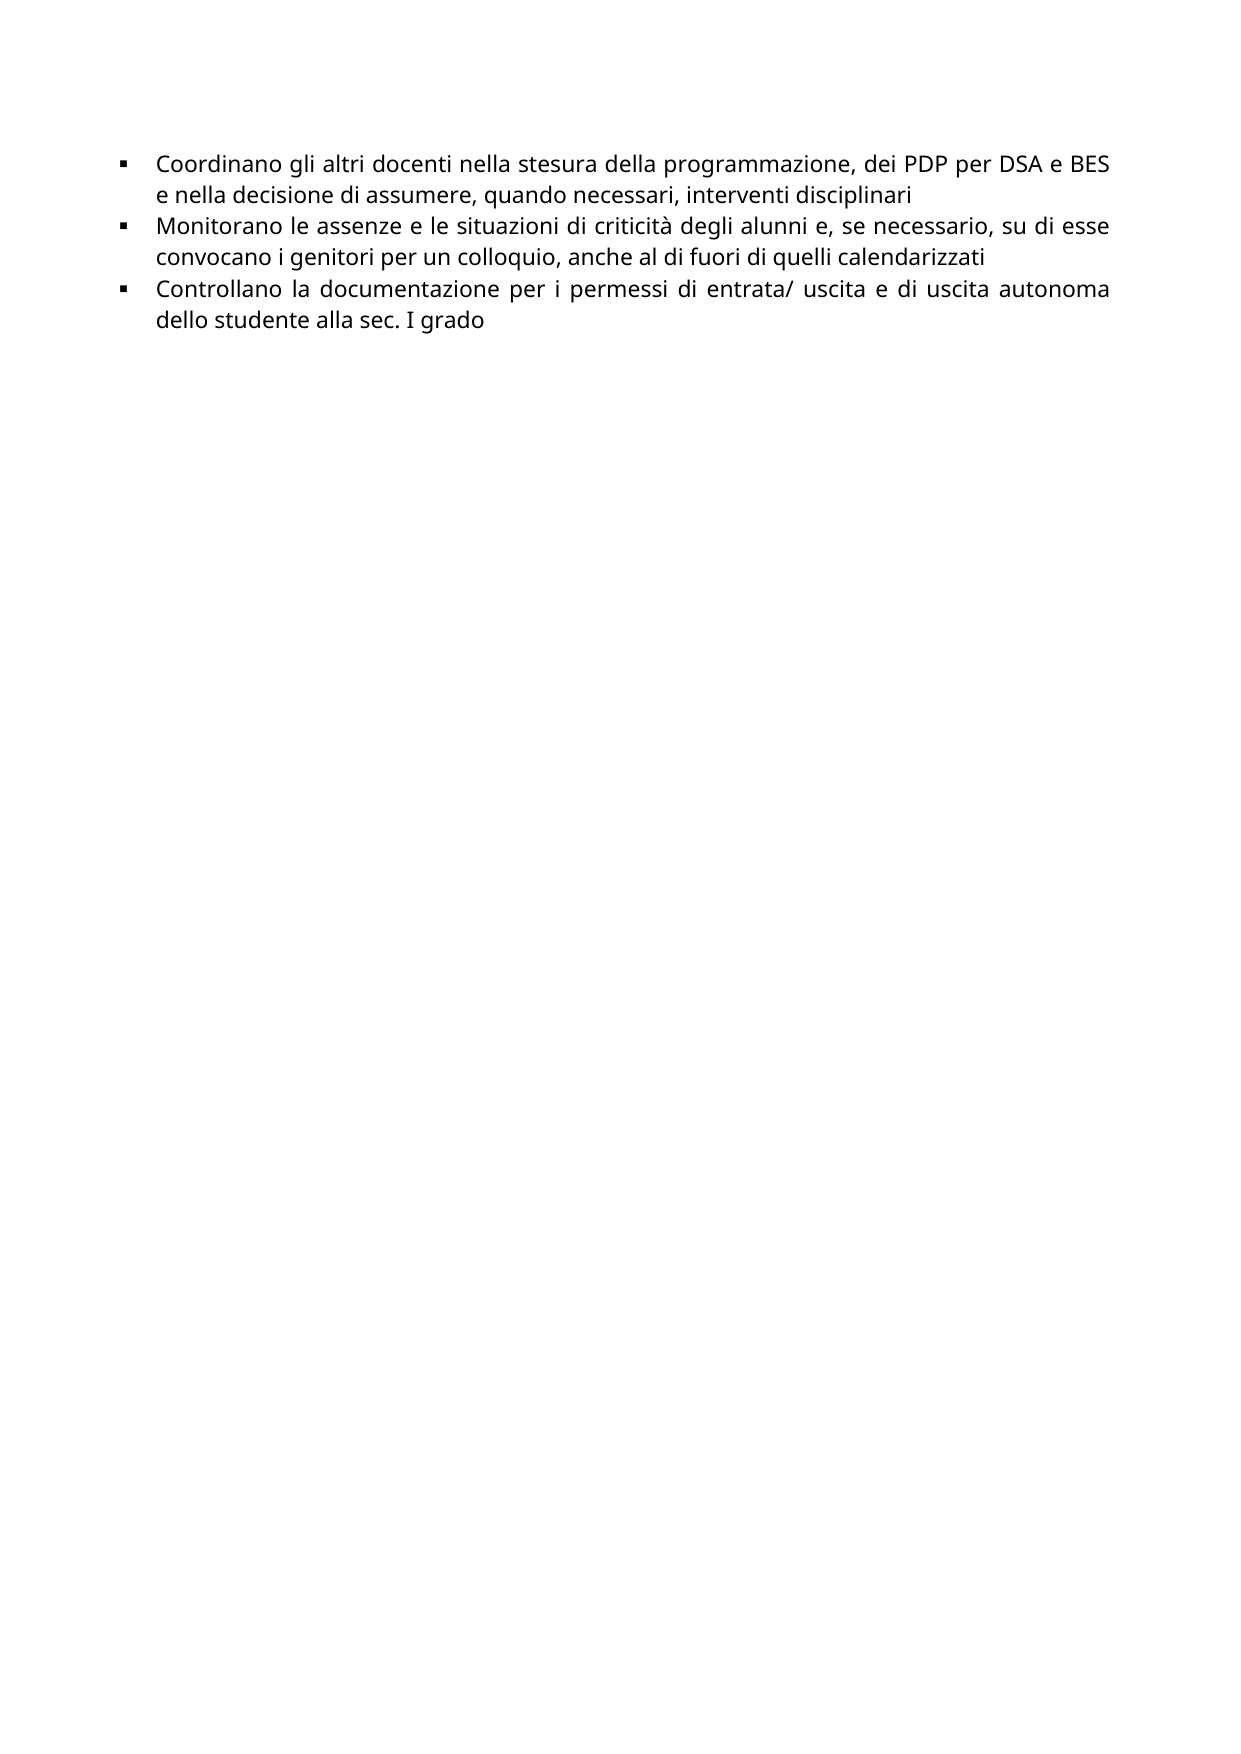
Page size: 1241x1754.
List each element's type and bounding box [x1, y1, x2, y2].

table_header [107, 148, 1123, 429]
